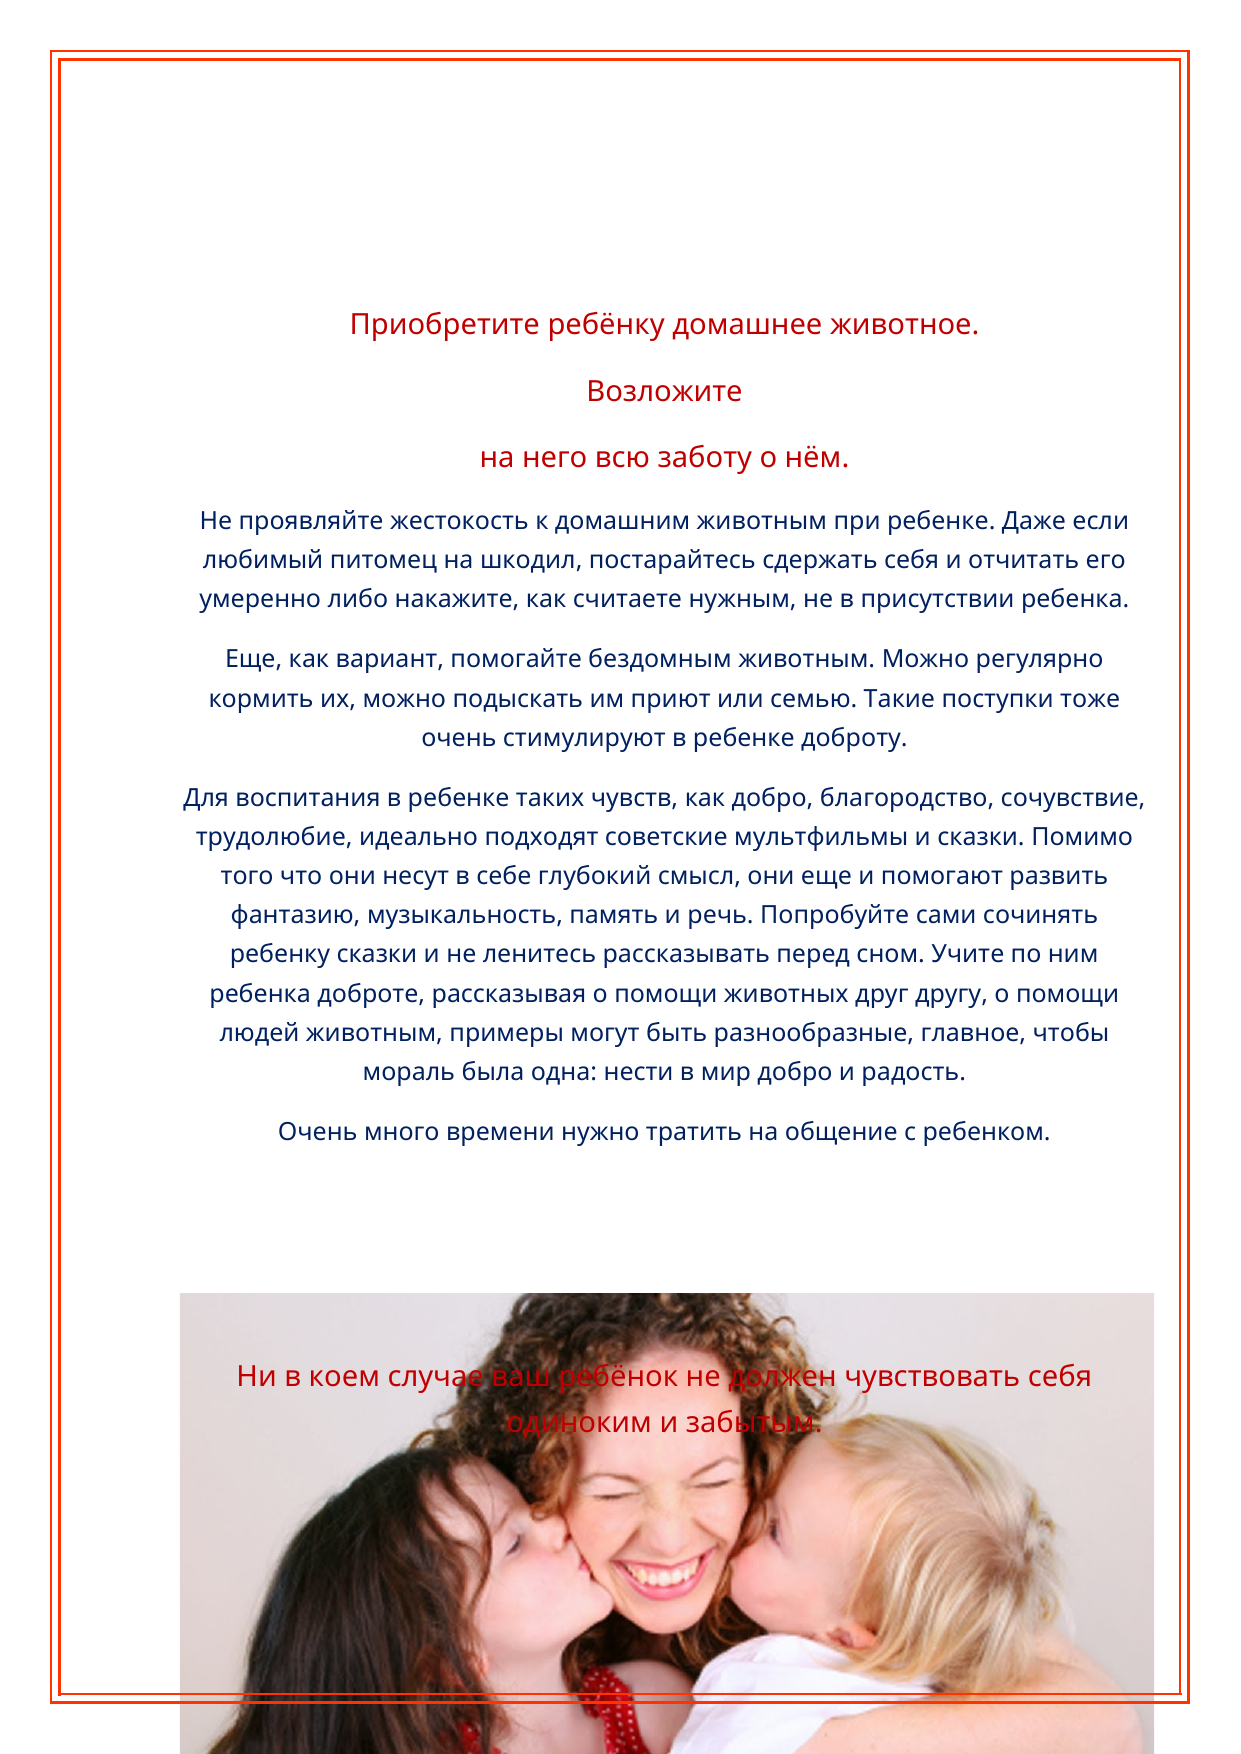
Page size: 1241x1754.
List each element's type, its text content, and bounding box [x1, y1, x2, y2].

picture [179, 1695, 1155, 1701]
text Еще, как вариант, помогайте бездомным животным. Можно регулярно кормить их, можно подыскать им приют или семью. Такие поступки тоже очень стимулируют в ребенке доброту. [177, 641, 1152, 753]
text Возложите [177, 370, 1152, 409]
text на него всю заботу о нём. [177, 436, 1152, 476]
text Ни в коем случае ваш ребёнок не должен чувствовать себя одиноким и забытым. [177, 1355, 1152, 1441]
text Для воспитания в ребенке таких чувств, как добро, благородство, сочувствие, трудолюбие, идеально подходят советские мультфильмы и сказки. Помимо того что они несут в себе глубокий смысл, они еще и помогают развить фантазию, музыкальность, память и речь. Попробуйте сами сочинять ребенку сказки и не ленитесь рассказывать перед сном. Учите по ним ребенка доброте, рассказывая о помощи животных друг другу, о помощи людей животным, примеры могут быть разнообразные, главное, чтобы мораль была одна: нести в мир добро и радость. [177, 779, 1152, 1088]
text Не проявляйте жестокость к домашним животным при ребенке. Даже если любимый питомец на шкодил, постарайтесь сдержать себя и отчитать его умеренно либо накажите, как считаете нужным, не в присутствии ребенка. [177, 503, 1152, 615]
text Приобретите ребёнку домашнее животное. [177, 303, 1152, 343]
text Очень много времени нужно тратить на общение с ребенком. [177, 1114, 1152, 1148]
picture [179, 1704, 1155, 1754]
picture [179, 1293, 1155, 1693]
